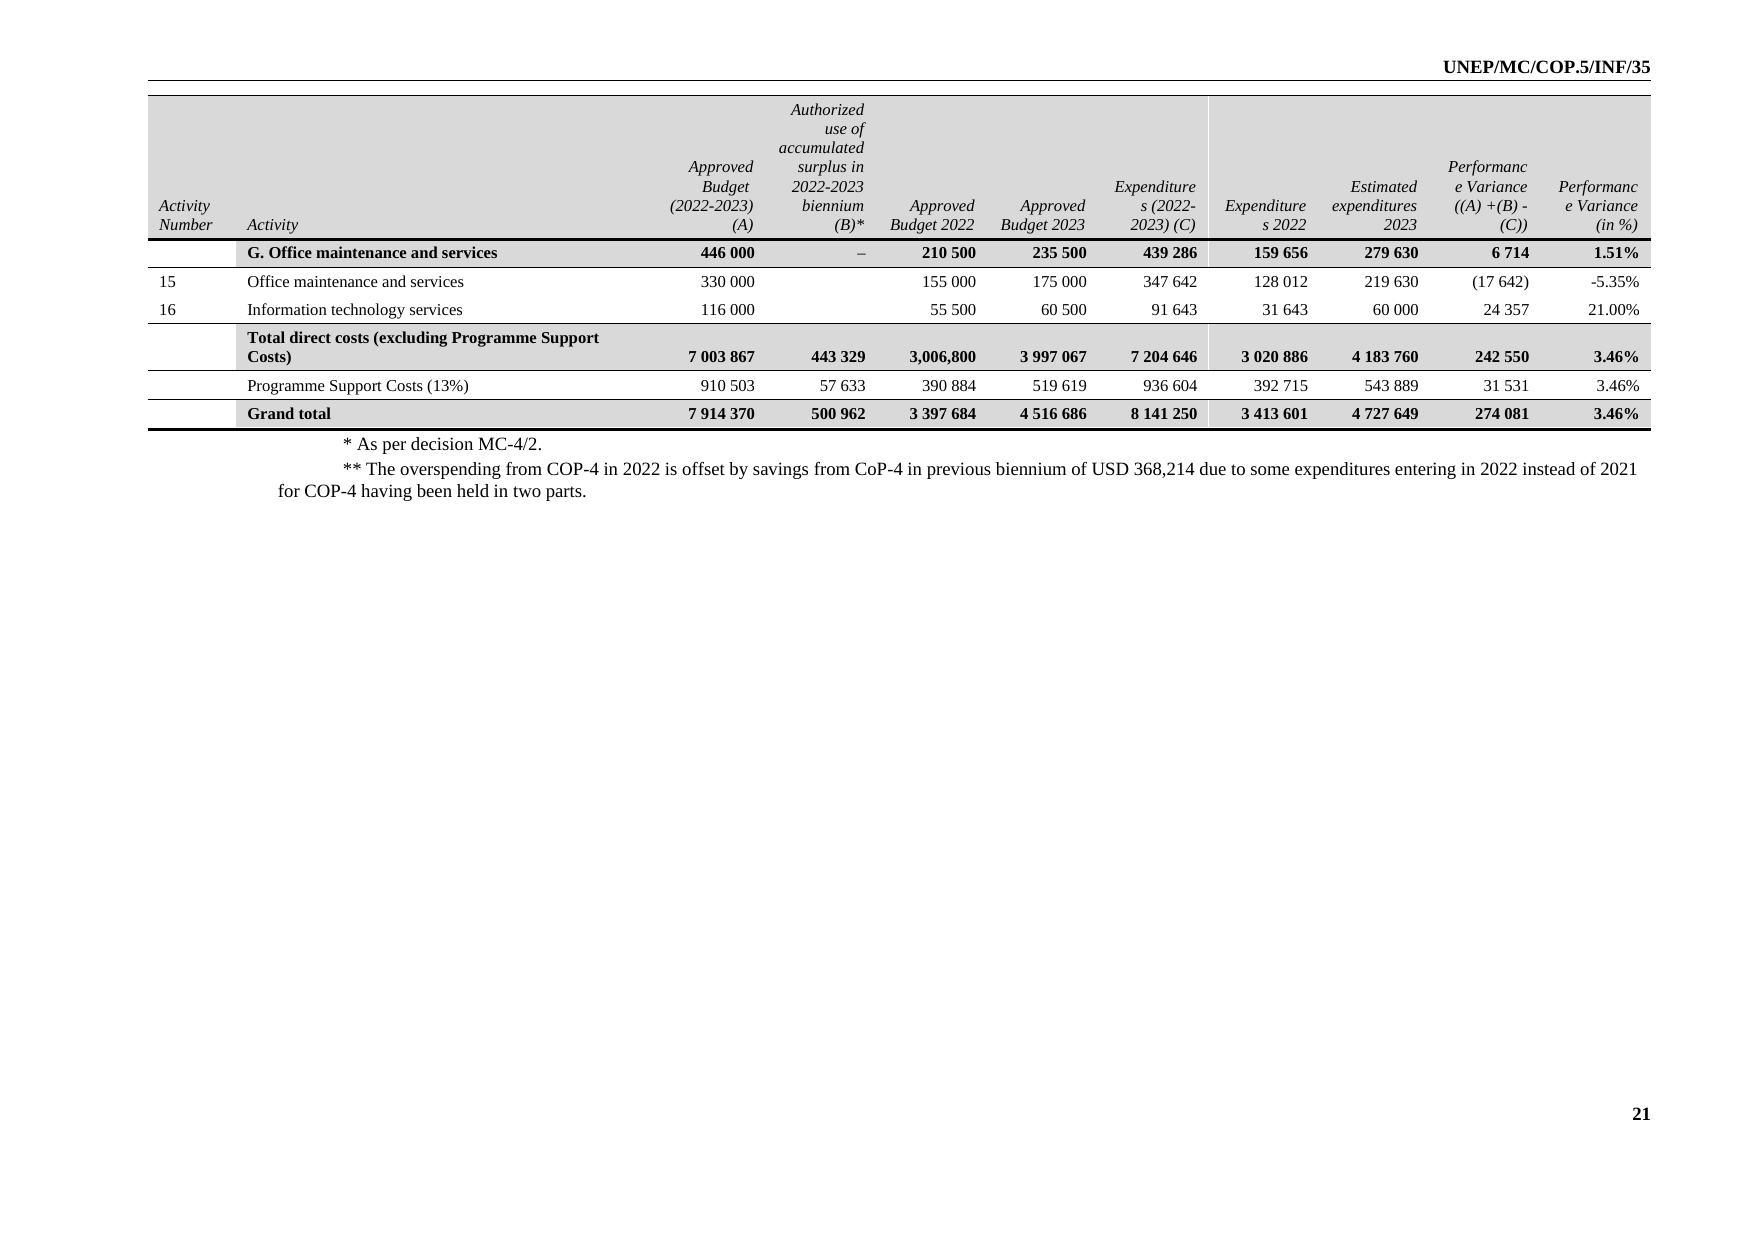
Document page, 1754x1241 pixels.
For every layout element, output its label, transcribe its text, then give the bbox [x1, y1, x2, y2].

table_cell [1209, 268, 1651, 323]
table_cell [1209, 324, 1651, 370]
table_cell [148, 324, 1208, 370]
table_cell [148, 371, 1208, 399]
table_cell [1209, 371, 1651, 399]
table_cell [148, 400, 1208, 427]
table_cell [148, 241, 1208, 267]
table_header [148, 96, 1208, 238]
text ** The overspending from COP-4 in 2022 is offset by savings from CoP-4 in previous biennium of USD 368,214 due to some expenditures entering in 2022 instead of 2021 for COP-4 having been held in two parts. [278, 458, 1651, 501]
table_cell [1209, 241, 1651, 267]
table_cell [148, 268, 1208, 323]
text * As per decision MC-4/2. [278, 433, 1651, 454]
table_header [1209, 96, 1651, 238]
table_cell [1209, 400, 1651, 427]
